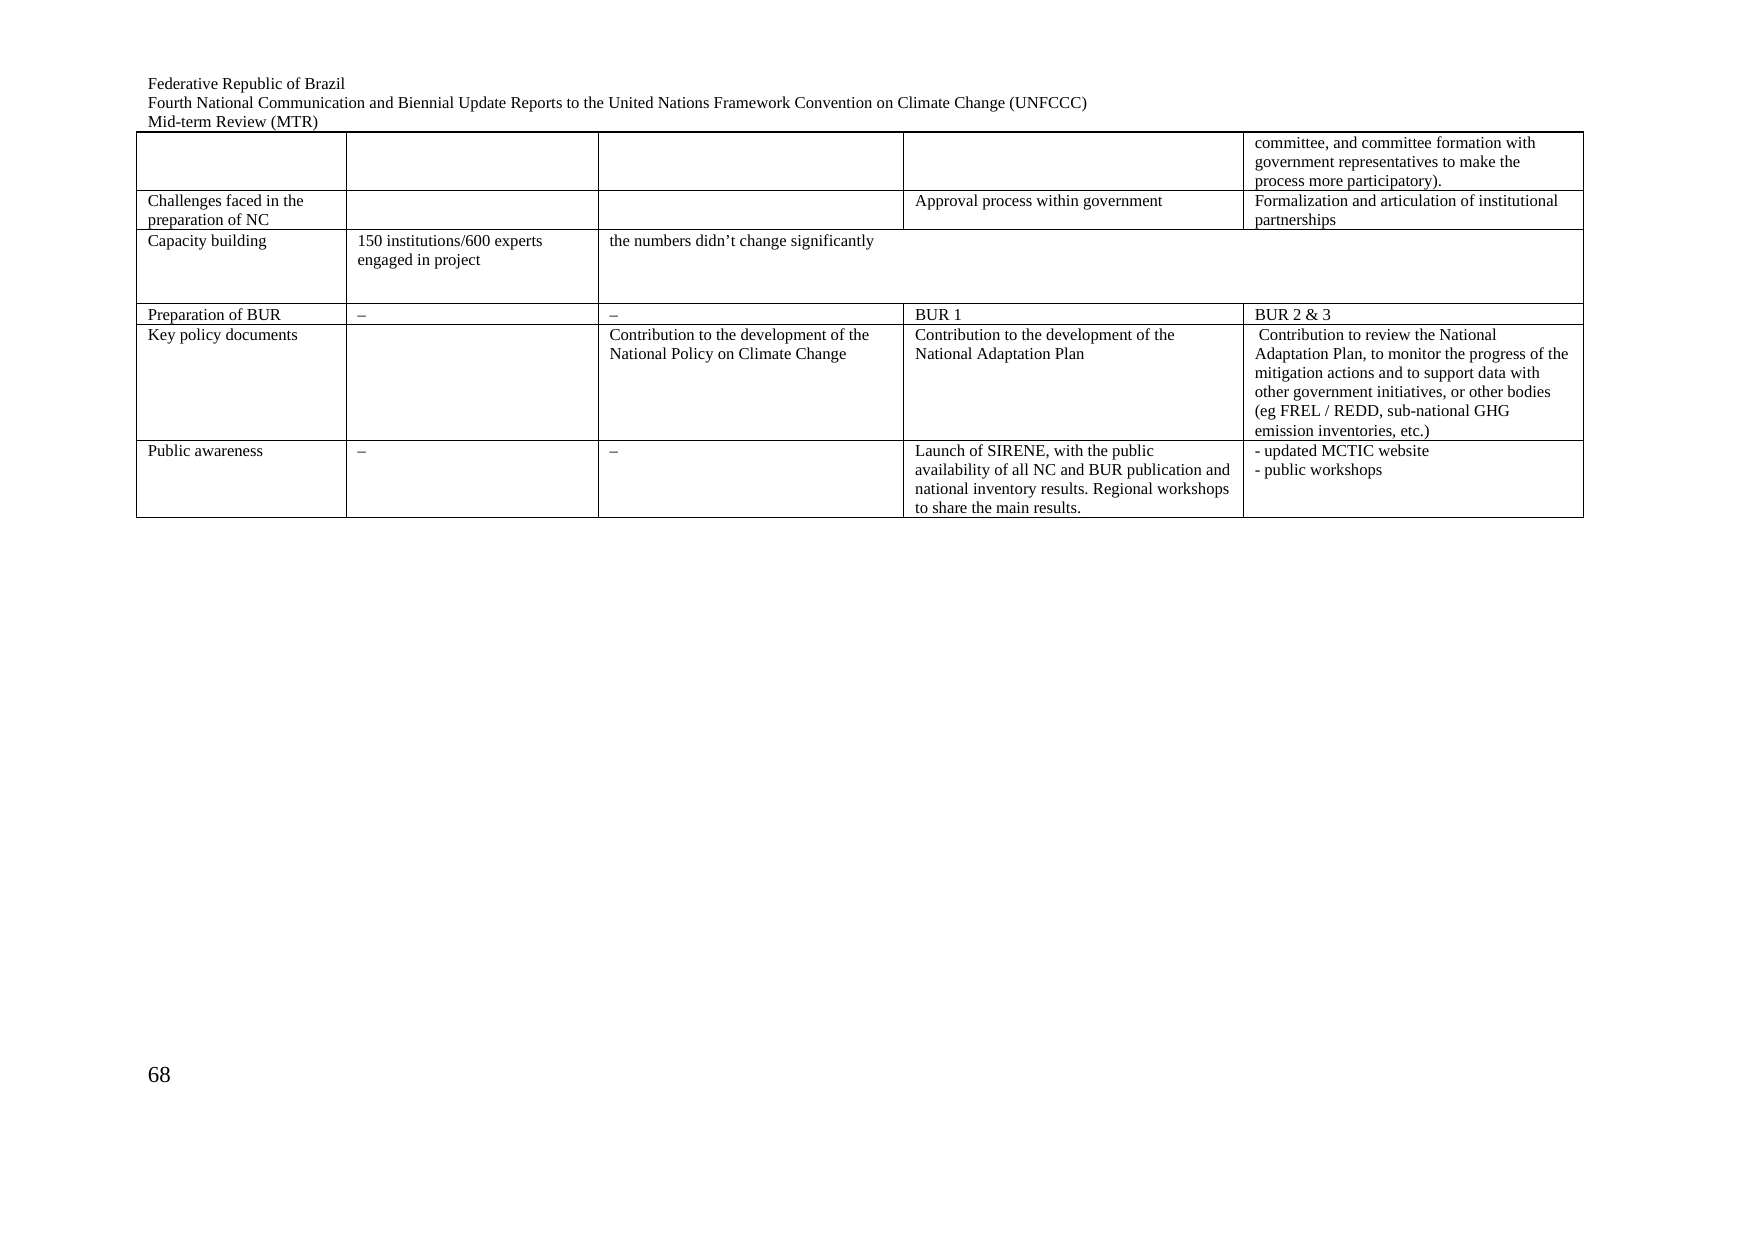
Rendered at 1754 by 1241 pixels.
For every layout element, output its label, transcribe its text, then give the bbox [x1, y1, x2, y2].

table_cell Preparation of BUR [137, 304, 346, 323]
table_cell – [599, 441, 903, 517]
table_cell Contribution to review the National Adaptation Plan, to monitor the progress of the mitigation actions and to support data with other government initiatives, or other bodies (eg FREL / REDD, sub-national GHG emission inventories, etc.) [1244, 325, 1583, 439]
table_cell 150 institutions/600 experts engaged in project [347, 230, 598, 303]
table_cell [347, 133, 598, 190]
table_cell BUR 1 [904, 304, 1243, 323]
table_cell Approval process within government [904, 191, 1243, 229]
table_cell [347, 191, 598, 229]
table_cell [137, 133, 346, 190]
table_cell Key policy documents [137, 325, 346, 439]
table_cell Launch of SIRENE, with the public availability of all NC and BUR publication and national inventory results. Regional workshops to share the main results. [904, 441, 1243, 517]
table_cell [904, 133, 1243, 190]
table_cell Public awareness [137, 441, 346, 517]
table_cell [599, 191, 903, 229]
table_cell – [599, 304, 903, 323]
table_cell the numbers didn’t change significantly [599, 230, 1583, 303]
table_cell Formalization and articulation of institutional partnerships [1244, 191, 1583, 229]
table_cell Challenges faced in the preparation of NC [137, 191, 346, 229]
table_cell – [347, 304, 598, 323]
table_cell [599, 133, 903, 190]
table_cell Contribution to the development of the National Adaptation Plan [904, 325, 1243, 439]
table_cell Contribution to the development of the National Policy on Climate Change [599, 325, 903, 439]
table_cell [347, 325, 598, 439]
table_cell - updated MCTIC website - public workshops [1244, 441, 1583, 517]
table_cell – [347, 441, 598, 517]
table_cell BUR 2 & 3 [1244, 304, 1583, 323]
table_cell Capacity building [137, 230, 346, 303]
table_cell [1244, 133, 1583, 190]
